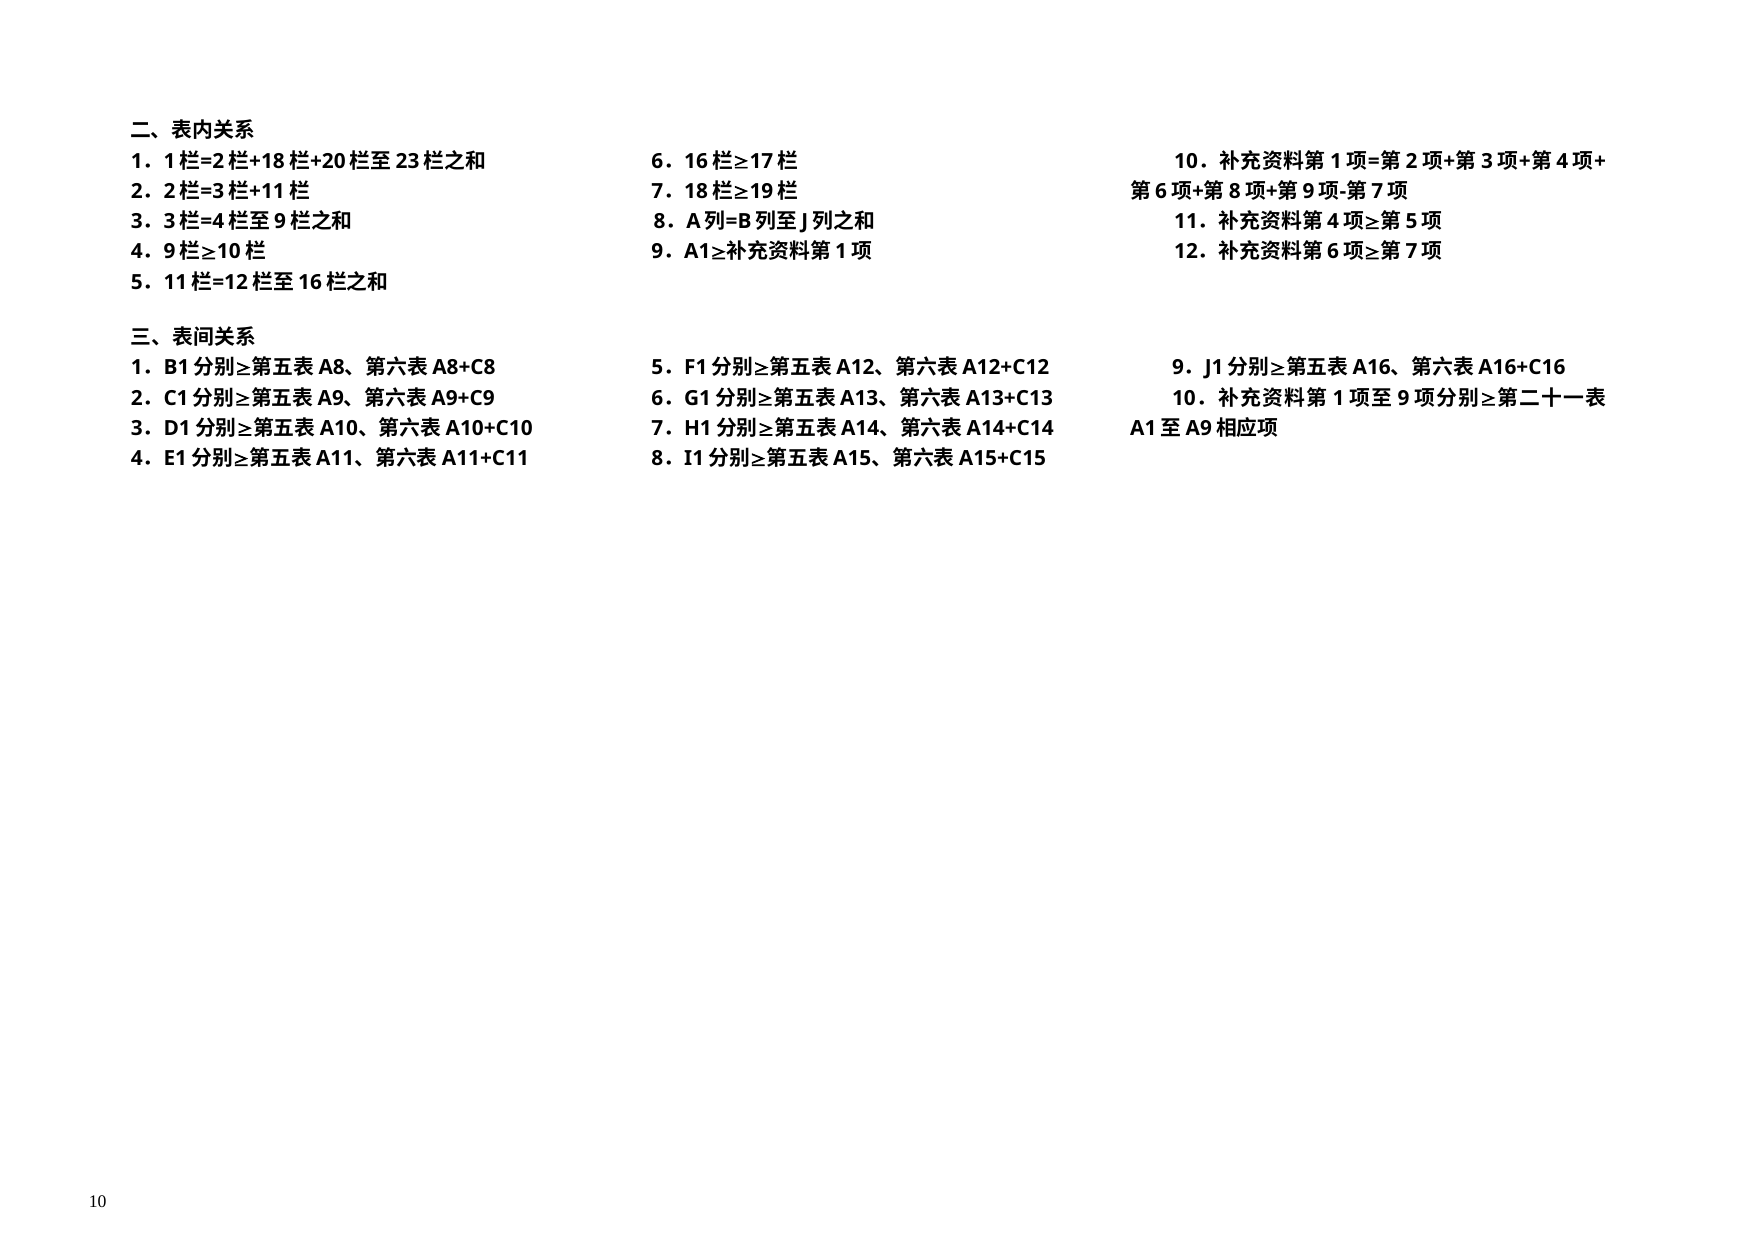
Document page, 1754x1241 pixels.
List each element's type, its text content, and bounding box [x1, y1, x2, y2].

text 3．D1分别第五表A10、第六表A10+C10 [89, 411, 565, 442]
text 3．3栏=4栏至9栏之和 [89, 204, 565, 235]
text 4．9栏10栏 [89, 235, 565, 265]
text 8．A列=B列至J列之和 [609, 204, 1086, 235]
text 9．J1分别第五表A16、第六表A16+C16 [1130, 351, 1606, 381]
text 1．1栏=2栏+18栏+20栏至23栏之和 [89, 144, 565, 174]
text 5．F1分别第五表A12、第六表A12+C12 [609, 351, 1086, 381]
text 7．H1分别第五表A14、第六表A14+C14 [609, 411, 1086, 442]
text 10．补充资料第1项=第2项+第3项+第4项+第6项+第8项+第9项-第7项 [1130, 144, 1606, 204]
text 11．补充资料第4项第5项 [1130, 204, 1606, 235]
text 9．A1补充资料第1项 [609, 235, 1086, 265]
text 二、表内关系 [89, 114, 1606, 144]
text 5．11栏=12栏至16栏之和 [89, 265, 565, 295]
text 1．B1分别第五表A8、第六表A8+C8 [89, 351, 565, 381]
text 6．16栏17栏 [609, 144, 1086, 174]
text 2．2栏=3栏+11栏 [89, 174, 565, 204]
text 2．C1分别第五表A9、第六表A9+C9 [89, 381, 565, 411]
text 三、表间关系 [89, 320, 1606, 351]
text 6．G1分别第五表A13、第六表A13+C13 [609, 381, 1086, 411]
text 7．18栏19栏 [609, 174, 1086, 204]
text 10．补充资料第1项至9项分别第二十一表A1至A9相应项 [1130, 381, 1606, 442]
text 8．I1分别第五表A15、第六表A15+C15 [609, 442, 1086, 472]
text 12．补充资料第6项第7项 [1130, 235, 1606, 265]
text 4．E1分别第五表A11、第六表A11+C11 [89, 442, 565, 472]
